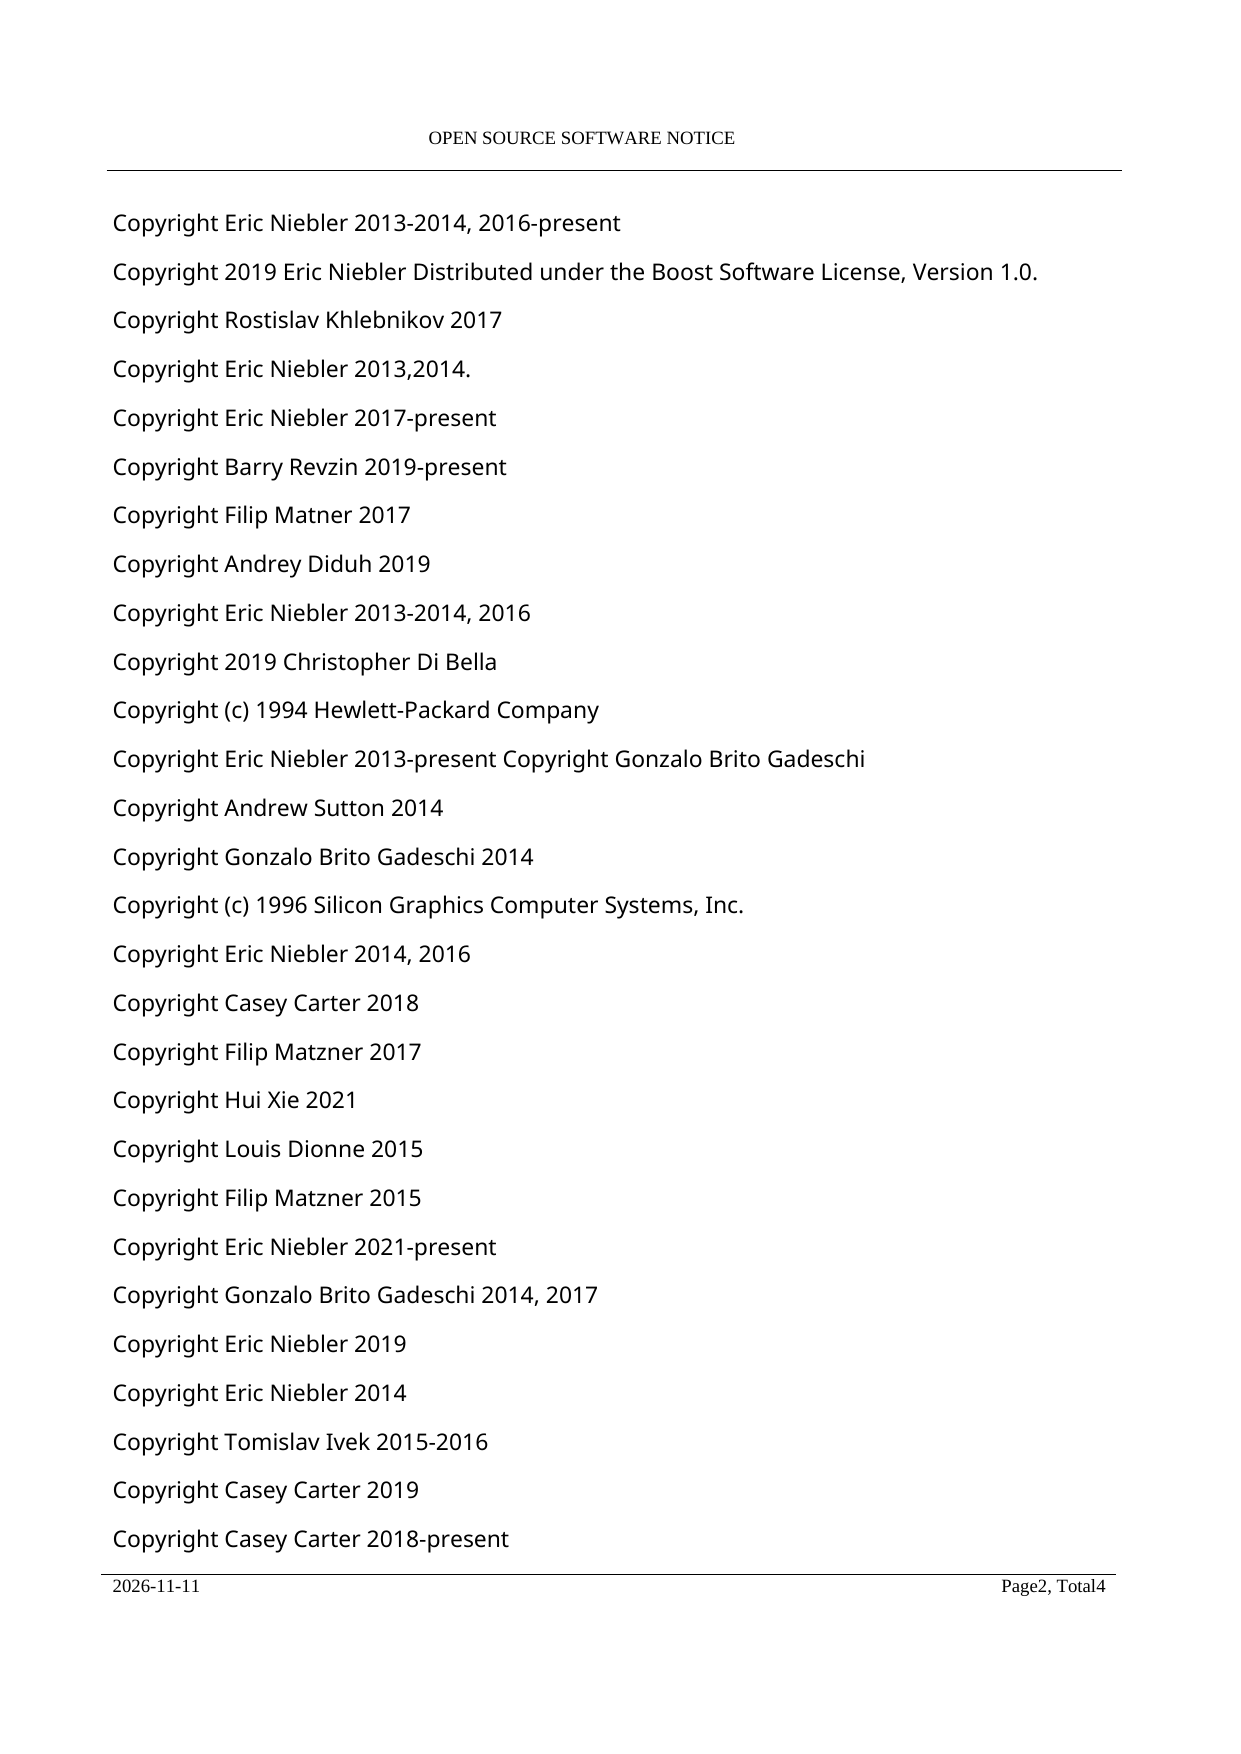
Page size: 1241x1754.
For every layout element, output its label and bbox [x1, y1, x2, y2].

text [112, 206, 1128, 1555]
